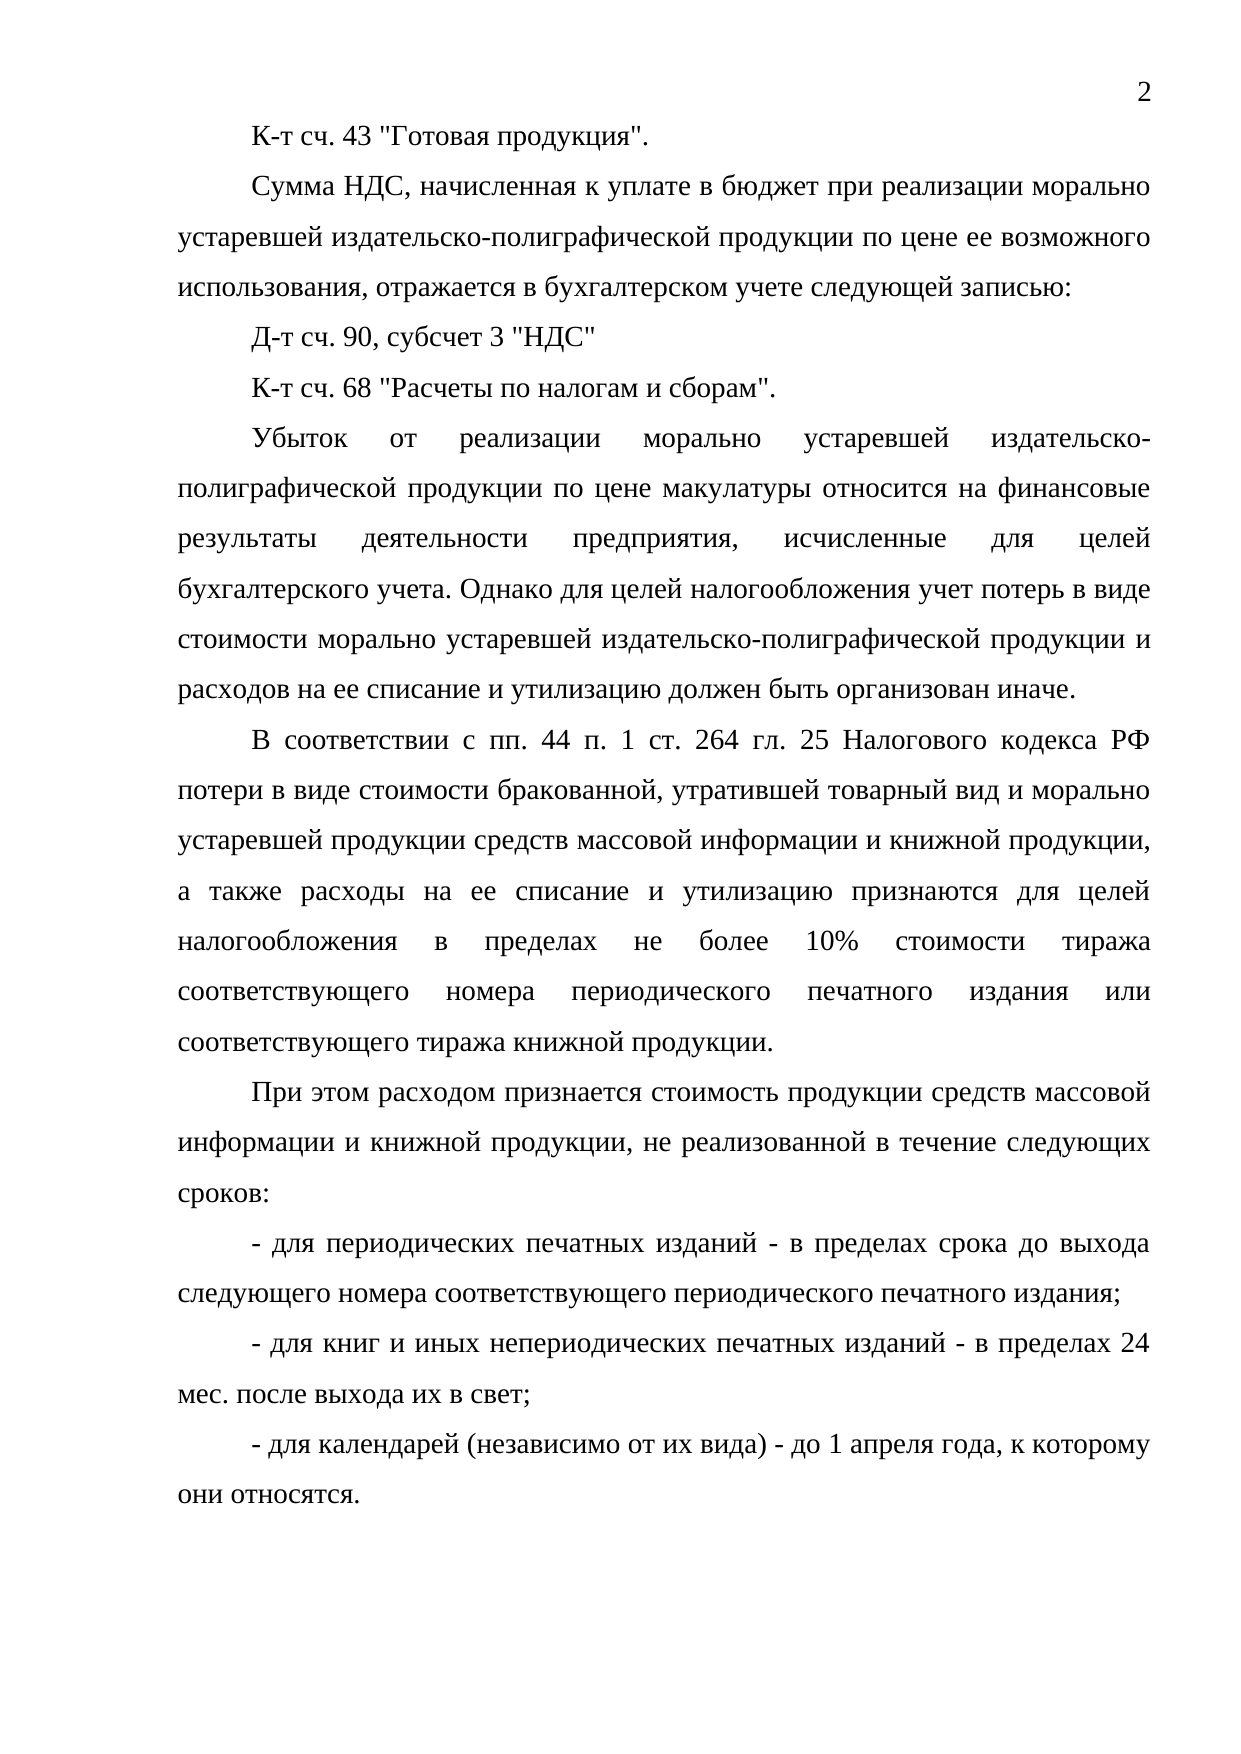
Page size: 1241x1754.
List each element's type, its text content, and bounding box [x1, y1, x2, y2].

text - для календарей (независимо от их вида) - до 1 апреля года, к которому они относятся. [177, 1426, 1152, 1510]
text К-т сч. 68 "Расчеты по налогам и сборам". [177, 370, 1152, 403]
text - для книг и иных непериодических печатных изданий - в пределах 24 мес. после выхода их в свет; [177, 1326, 1152, 1409]
text При этом расходом признается стоимость продукции средств массовой информации и книжной продукции, не реализованной в течение следующих сроков: [177, 1074, 1152, 1208]
text В соответствии с пп. 44 п. 1 ст. 264 гл. 25 Налогового кодекса РФ потери в виде стоимости бракованной, утратившей товарный вид и морально устаревшей продукции средств массовой информации и книжной продукции, а также расходы на ее списание и утилизацию признаются для целей налогообложения в пределах не более 10% стоимости тиража соответствующего номера периодического печатного издания или соответствующего тиража книжной продукции. [177, 722, 1152, 1057]
text К-т сч. 43 "Готовая продукция". [177, 118, 1152, 152]
text Убыток от реализации морально устаревшей издательско-полиграфической продукции по цене макулатуры относится на финансовые результаты деятельности предприятия, исчисленные для целей бухгалтерского учета. Однако для целей налогообложения учет потерь в виде стоимости морально устаревшей издательско-полиграфической продукции и расходов на ее списание и утилизацию должен быть организован иначе. [177, 420, 1152, 705]
text Сумма НДС, начисленная к уплате в бюджет при реализации морально устаревшей издательско-полиграфической продукции по цене ее возможного использования, отражается в бухгалтерском учете следующей записью: [177, 168, 1152, 303]
text Д-т сч. 90, субсчет 3 "НДС" [177, 319, 1152, 353]
text - для периодических печатных изданий - в пределах срока до выхода следующего номера соответствующего периодического печатного издания; [177, 1225, 1152, 1309]
